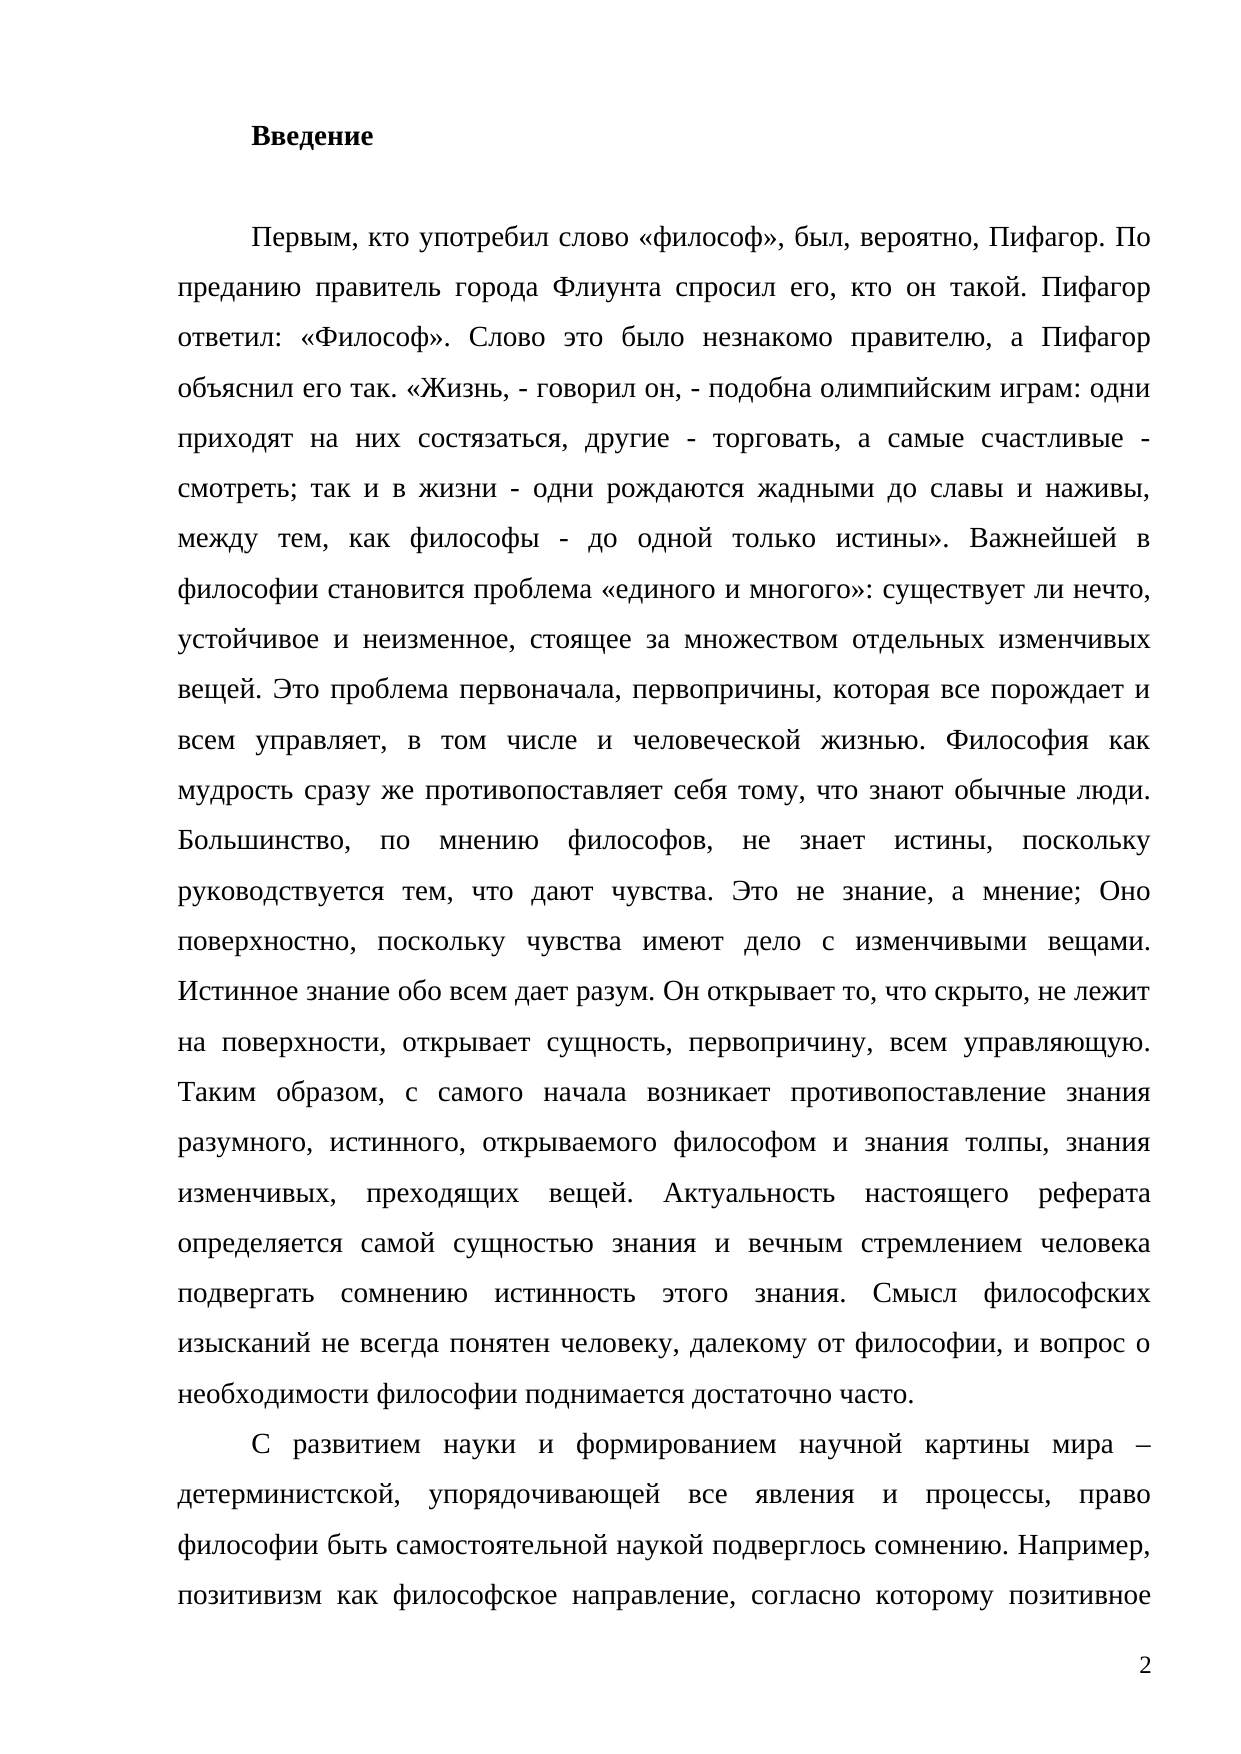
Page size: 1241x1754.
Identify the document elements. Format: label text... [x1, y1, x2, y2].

text Введение [177, 118, 1152, 152]
text Первым, кто употребил слово «философ», был, вероятно, Пифагор. По преданию правитель города Флиунта спросил его, кто он такой. Пифагор ответил: «Философ». Слово это было незнакомо правителю, а Пифагор объяснил его так. «Жизнь, - говорил он, - подобна олимпийским играм: одни приходят на них состязаться, другие - торговать, а самые счастливые - смотреть; так и в жизни - одни рождаются жадными до славы и наживы, между тем, как философы - до одной только истины». Важнейшей в философии становится проблема «единого и многого»: существует ли нечто, устойчивое и неизменное, стоящее за множеством отдельных изменчивых вещей. Это проблема первоначала, первопричины, которая все порождает и всем управляет, в том числе и человеческой жизнью. Философия как мудрость сразу же противопоставляет себя тому, что знают обычные люди. Большинство, по мнению философов, не знает истины, поскольку руководствуется тем, что дают чувства. Это не знание, а мнение; Оно поверхностно, поскольку чувства имеют дело с изменчивыми вещами. Истинное знание обо всем дает разум. Он открывает то, что скрыто, не лежит на поверхности, открывает сущность, первопричину, всем управляющую. Таким образом, с самого начала возникает противопоставление знания разумного, истинного, открываемого философом и знания толпы, знания изменчивых, преходящих вещей. Актуальность настоящего реферата определяется самой сущностью знания и вечным стремлением человека подвергать сомнению истинность этого знания. Смысл философских изысканий не всегда понятен человеку, далекому от философии, и вопрос о необходимости философии поднимается достаточно часто. [177, 219, 1152, 1409]
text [177, 1426, 1152, 1611]
